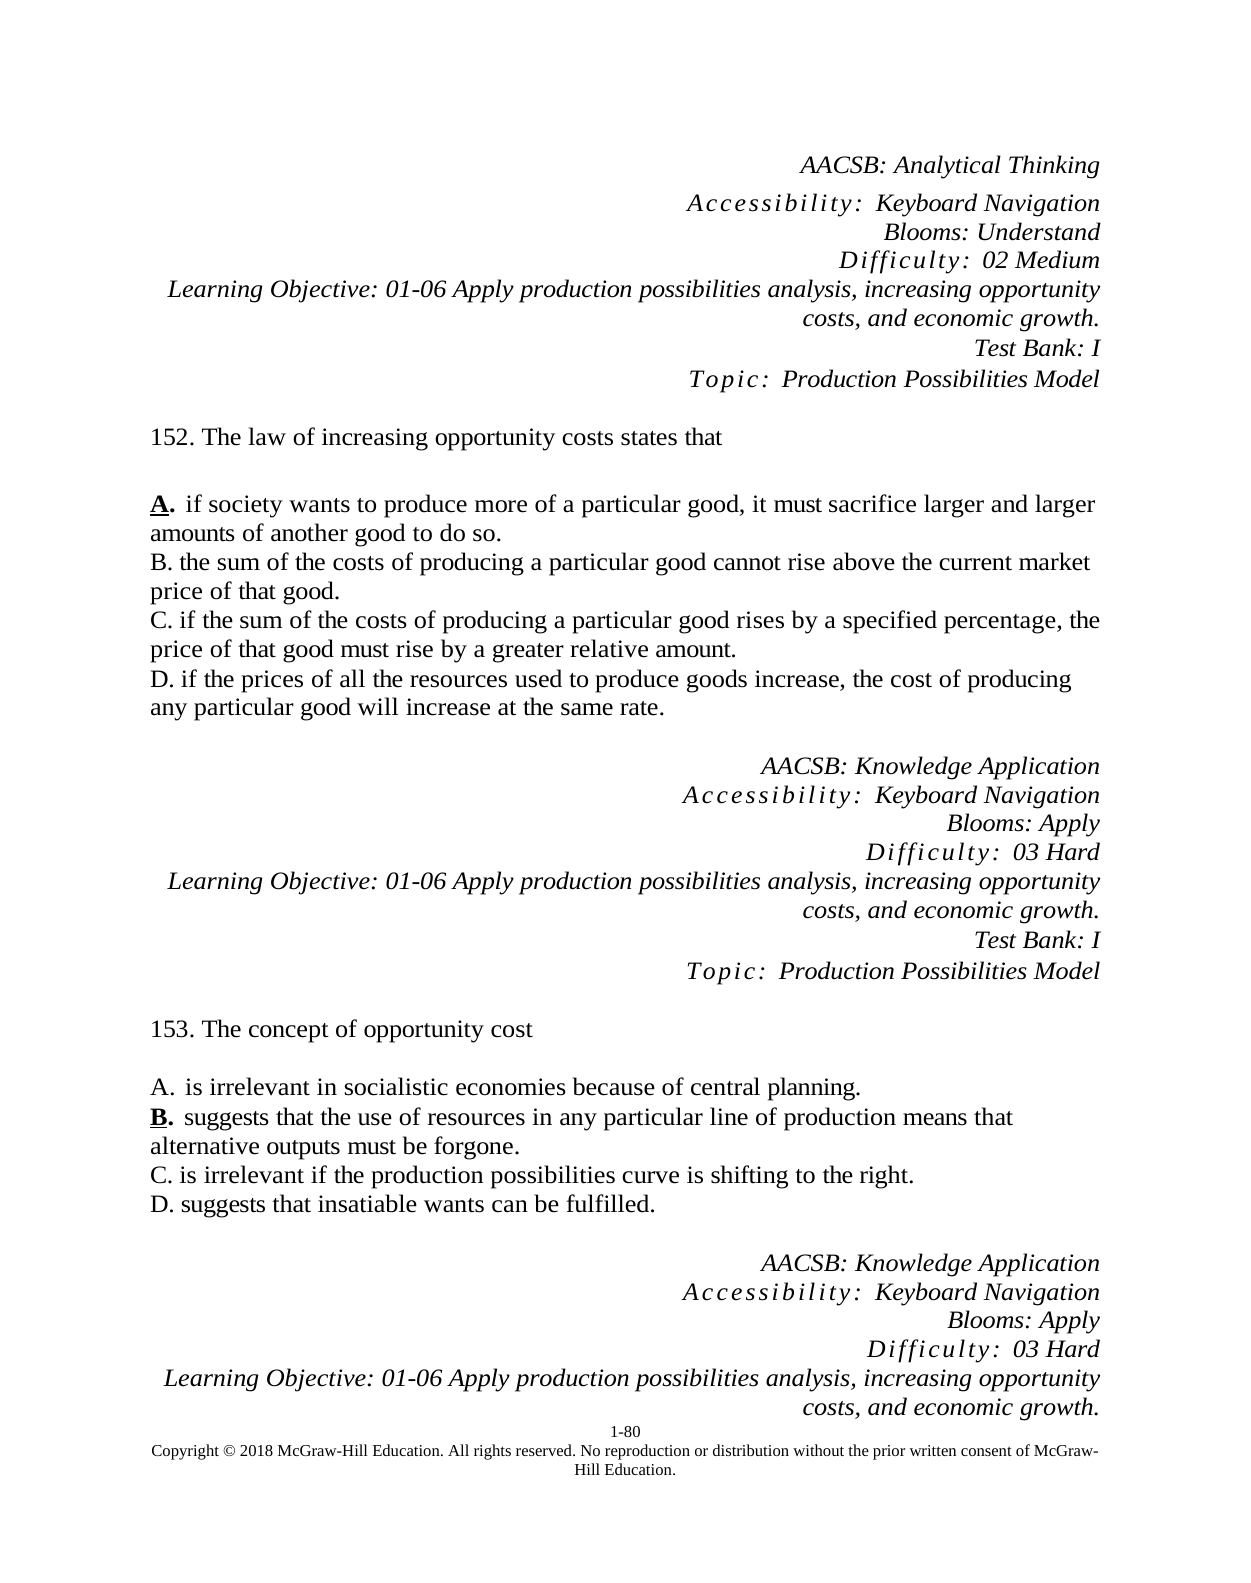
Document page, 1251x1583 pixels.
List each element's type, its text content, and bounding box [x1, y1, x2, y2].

text B. suggests that the use of resources in any particular line of production means that alternative outputs must be forgone. [150, 1102, 1100, 1159]
text D. if the prices of all the resources used to produce goods increase, the cost of producing any particular good will increase at the same rate. [150, 664, 1100, 721]
text Blooms: Apply [150, 1306, 1100, 1334]
text Blooms: Apply [150, 808, 1100, 837]
text Difficulty: 03 Hard [150, 1334, 1100, 1363]
text Accessibility: Keyboard Navigation [150, 780, 1100, 808]
text Blooms: Understand [150, 217, 1100, 245]
text Learning Objective: 01-06 Apply production possibilities analysis, increasing opportunity costs, and economic growth. [150, 866, 1100, 923]
text AACSB: Analytical Thinking [150, 150, 1100, 179]
text Difficulty: 02 Medium [150, 245, 1100, 274]
text Test Bank: I [150, 925, 1100, 954]
text AACSB: Knowledge Application [150, 1248, 1100, 1277]
text A. is irrelevant in socialistic economies because of central planning. [150, 1072, 1100, 1101]
text Accessibility: Keyboard Navigation [150, 188, 1100, 217]
text C. if the sum of the costs of producing a particular good rises by a specified percentage, the price of that good must rise by a greater relative amount. [150, 606, 1100, 663]
text Topic: Production Possibilities Model [150, 956, 1100, 985]
text Learning Objective: 01-06 Apply production possibilities analysis, increasing opportunity costs, and economic growth. [150, 1363, 1100, 1421]
text A. if society wants to produce more of a particular good, it must sacrifice larger and larger amounts of another good to do so. [150, 489, 1100, 547]
text Difficulty: 03 Hard [150, 837, 1100, 866]
text Learning Objective: 01-06 Apply production possibilities analysis, increasing opportunity costs, and economic growth. [150, 274, 1100, 332]
text Test Bank: I [150, 333, 1100, 362]
text Topic: Production Possibilities Model [150, 364, 1100, 393]
text C. is irrelevant if the production possibilities curve is shifting to the right. [150, 1160, 1100, 1189]
text B. the sum of the costs of producing a particular good cannot rise above the current market price of that good. [150, 547, 1100, 605]
text 152. The law of increasing opportunity costs states that [150, 422, 1100, 451]
text AACSB: Knowledge Application [150, 751, 1100, 780]
text D. suggests that insatiable wants can be fulfilled. [150, 1189, 1100, 1218]
text 153. The concept of opportunity cost [150, 1014, 1100, 1042]
text Accessibility: Keyboard Navigation [150, 1277, 1100, 1306]
